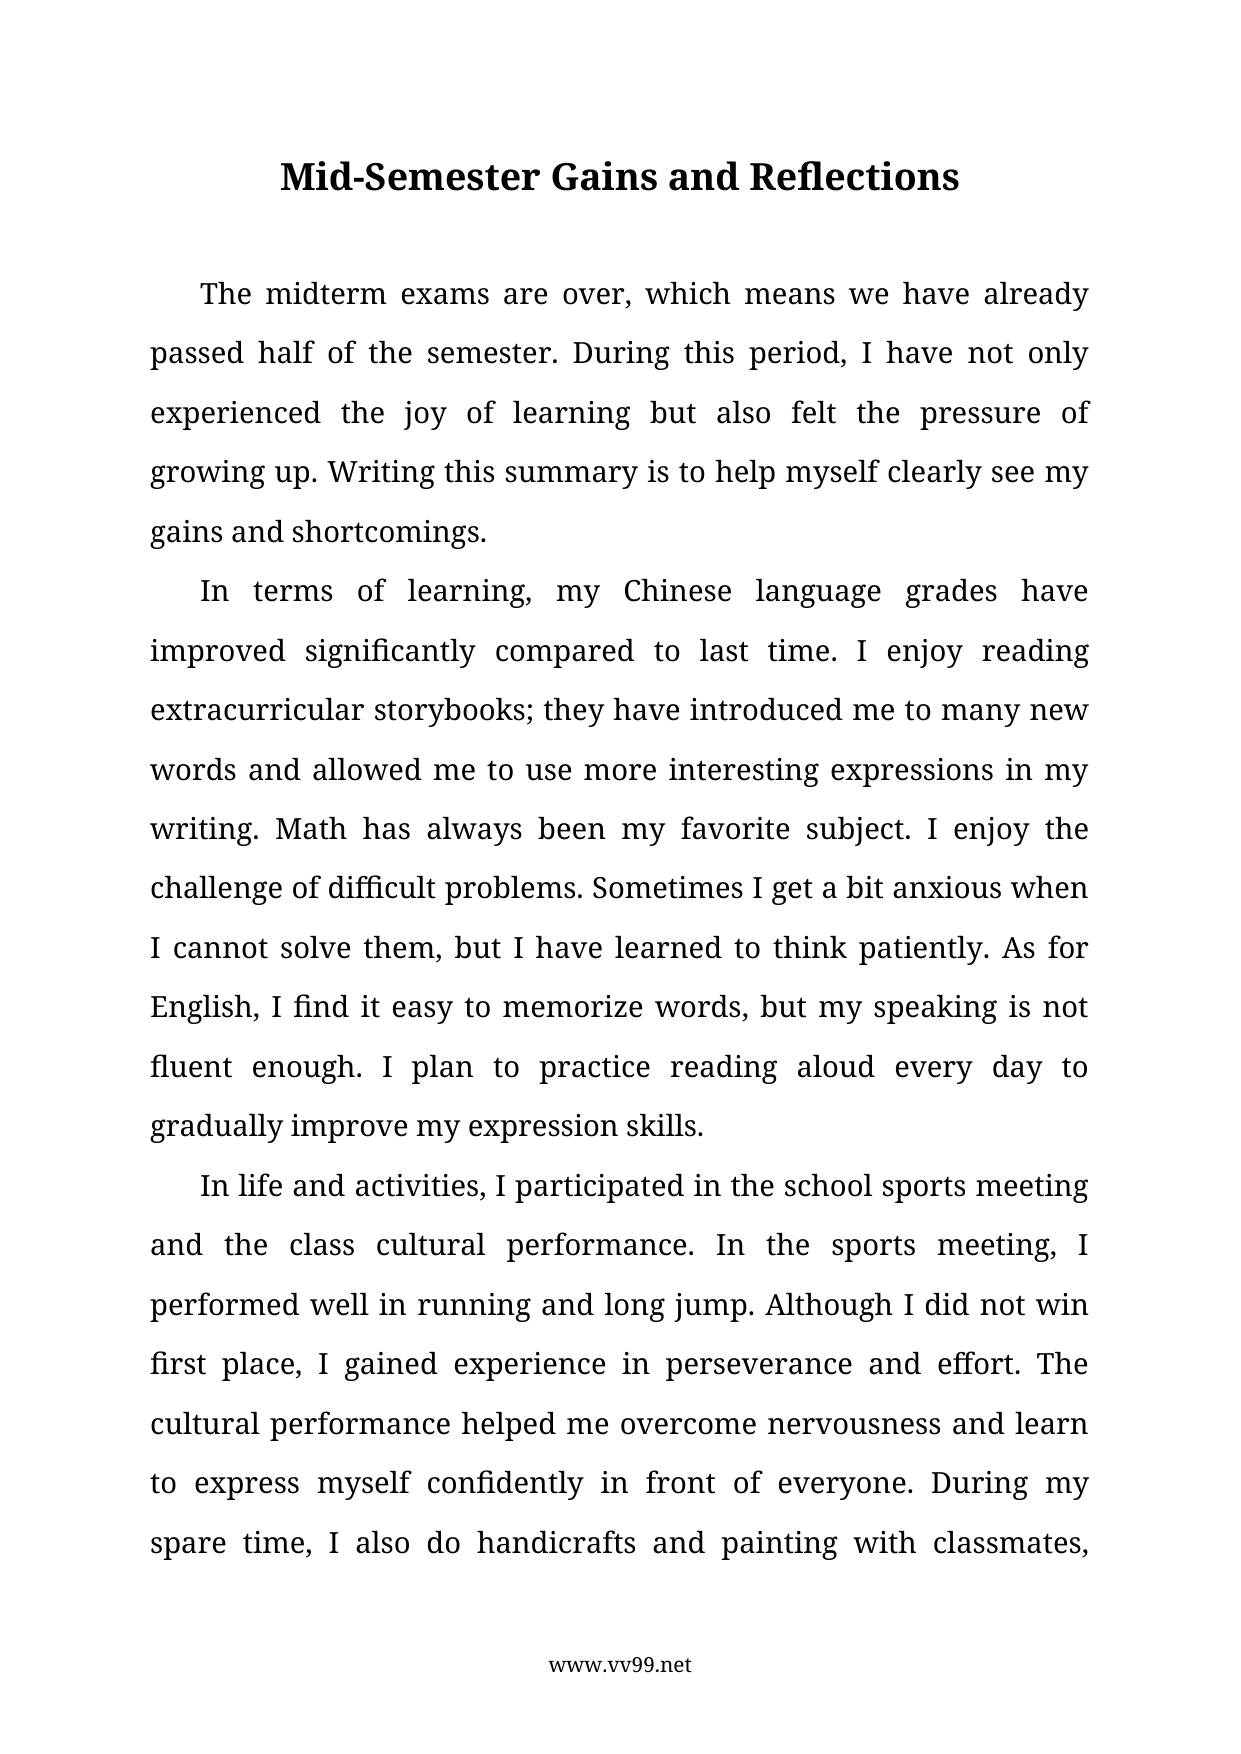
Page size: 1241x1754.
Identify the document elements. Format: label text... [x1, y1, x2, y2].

text The midterm exams are over, which means we have already passed half of the semester. During this period, I have not only experienced the joy of learning but also felt the pressure of growing up. Writing this summary is to help myself clearly see my gains and shortcomings. [150, 273, 1090, 551]
text In terms of learning, my Chinese language grades have improved significantly compared to last time. I enjoy reading extracurricular storybooks; they have introduced me to many new words and allowed me to use more interesting expressions in my writing. Math has always been my favorite subject. I enjoy the challenge of difficult problems. Sometimes I get a bit anxious when I cannot solve them, but I have learned to think patiently. As for English, I find it easy to memorize words, but my speaking is not fluent enough. I plan to practice reading aloud every day to gradually improve my expression skills. [150, 570, 1090, 1145]
subtitle Mid-Semester Gains and Reflections [150, 150, 1090, 201]
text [150, 1165, 1090, 1562]
